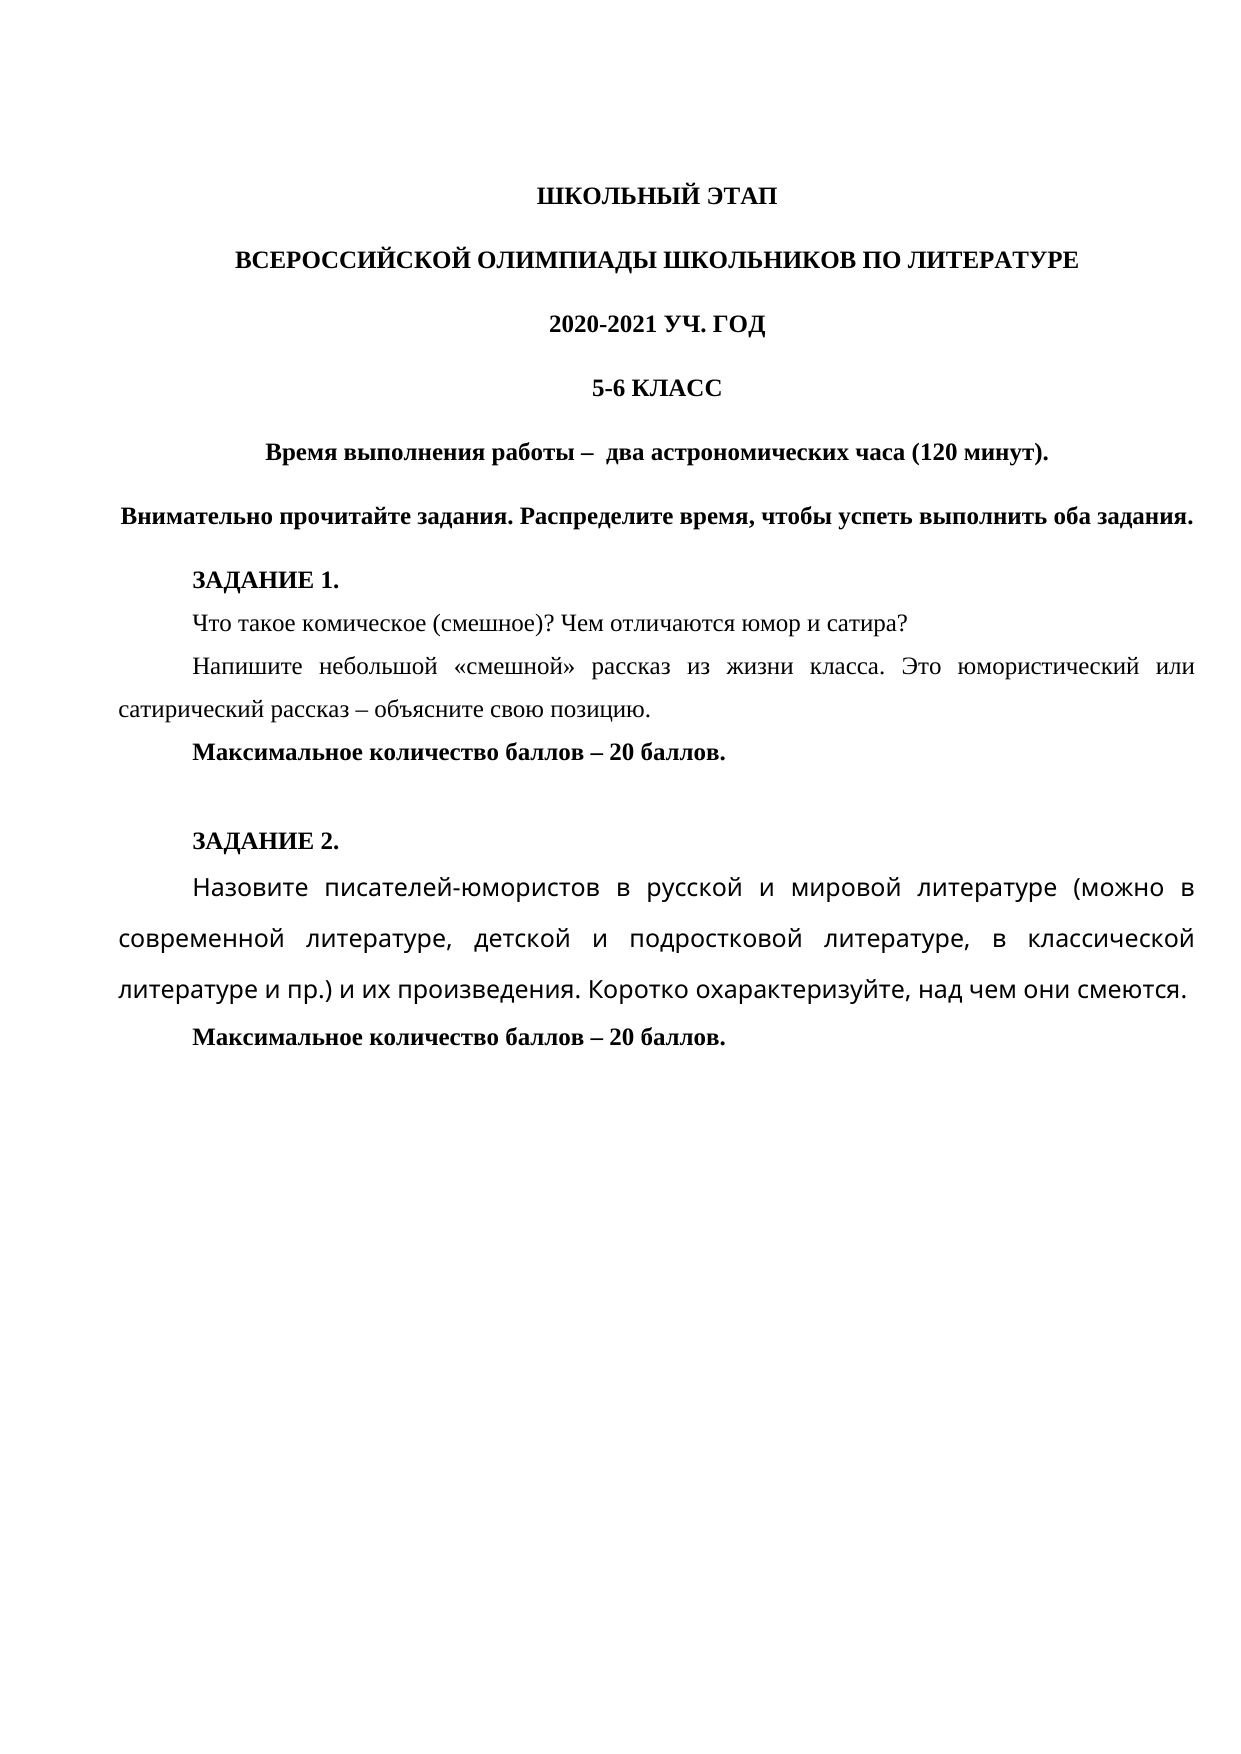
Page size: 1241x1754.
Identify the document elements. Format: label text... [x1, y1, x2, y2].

text Что такое комическое (смешное)? Чем отличаются юмор и сатира? [118, 608, 1196, 637]
text Внимательно прочитайте задания. Распределите время, чтобы успеть выполнить оба задания. [118, 501, 1196, 529]
text ШКОЛЬНЫЙ ЭТАП [118, 181, 1196, 210]
text ЗАДАНИЕ 2. [118, 826, 1196, 855]
text ВСЕРОССИЙСКОЙ ОЛИМПИАДЫ ШКОЛЬНИКОВ ПО ЛИТЕРАТУРЕ [118, 245, 1196, 274]
text 5-6 КЛАСС [118, 373, 1196, 402]
text ЗАДАНИЕ 1. [118, 565, 1196, 593]
text Напишите небольшой «смешной» рассказ из жизни класса. Это юмористический или сатирический рассказ – объясните свою позицию. [118, 651, 1196, 723]
text Максимальное количество баллов – 20 баллов. [118, 737, 1196, 766]
text Максимальное количество баллов – 20 баллов. [118, 1022, 1196, 1051]
text 2020-2021 УЧ. ГОД [118, 309, 1196, 338]
text Время выполнения работы – два астрономических часа (120 минут). [118, 437, 1196, 466]
text Назовите писателей-юмористов в русской и мировой литературе (можно в современной литературе, детской и подростковой литературе, в классической литературе и пр.) и их произведения. Коротко охарактеризуйте, над чем они смеются. [118, 869, 1196, 1005]
